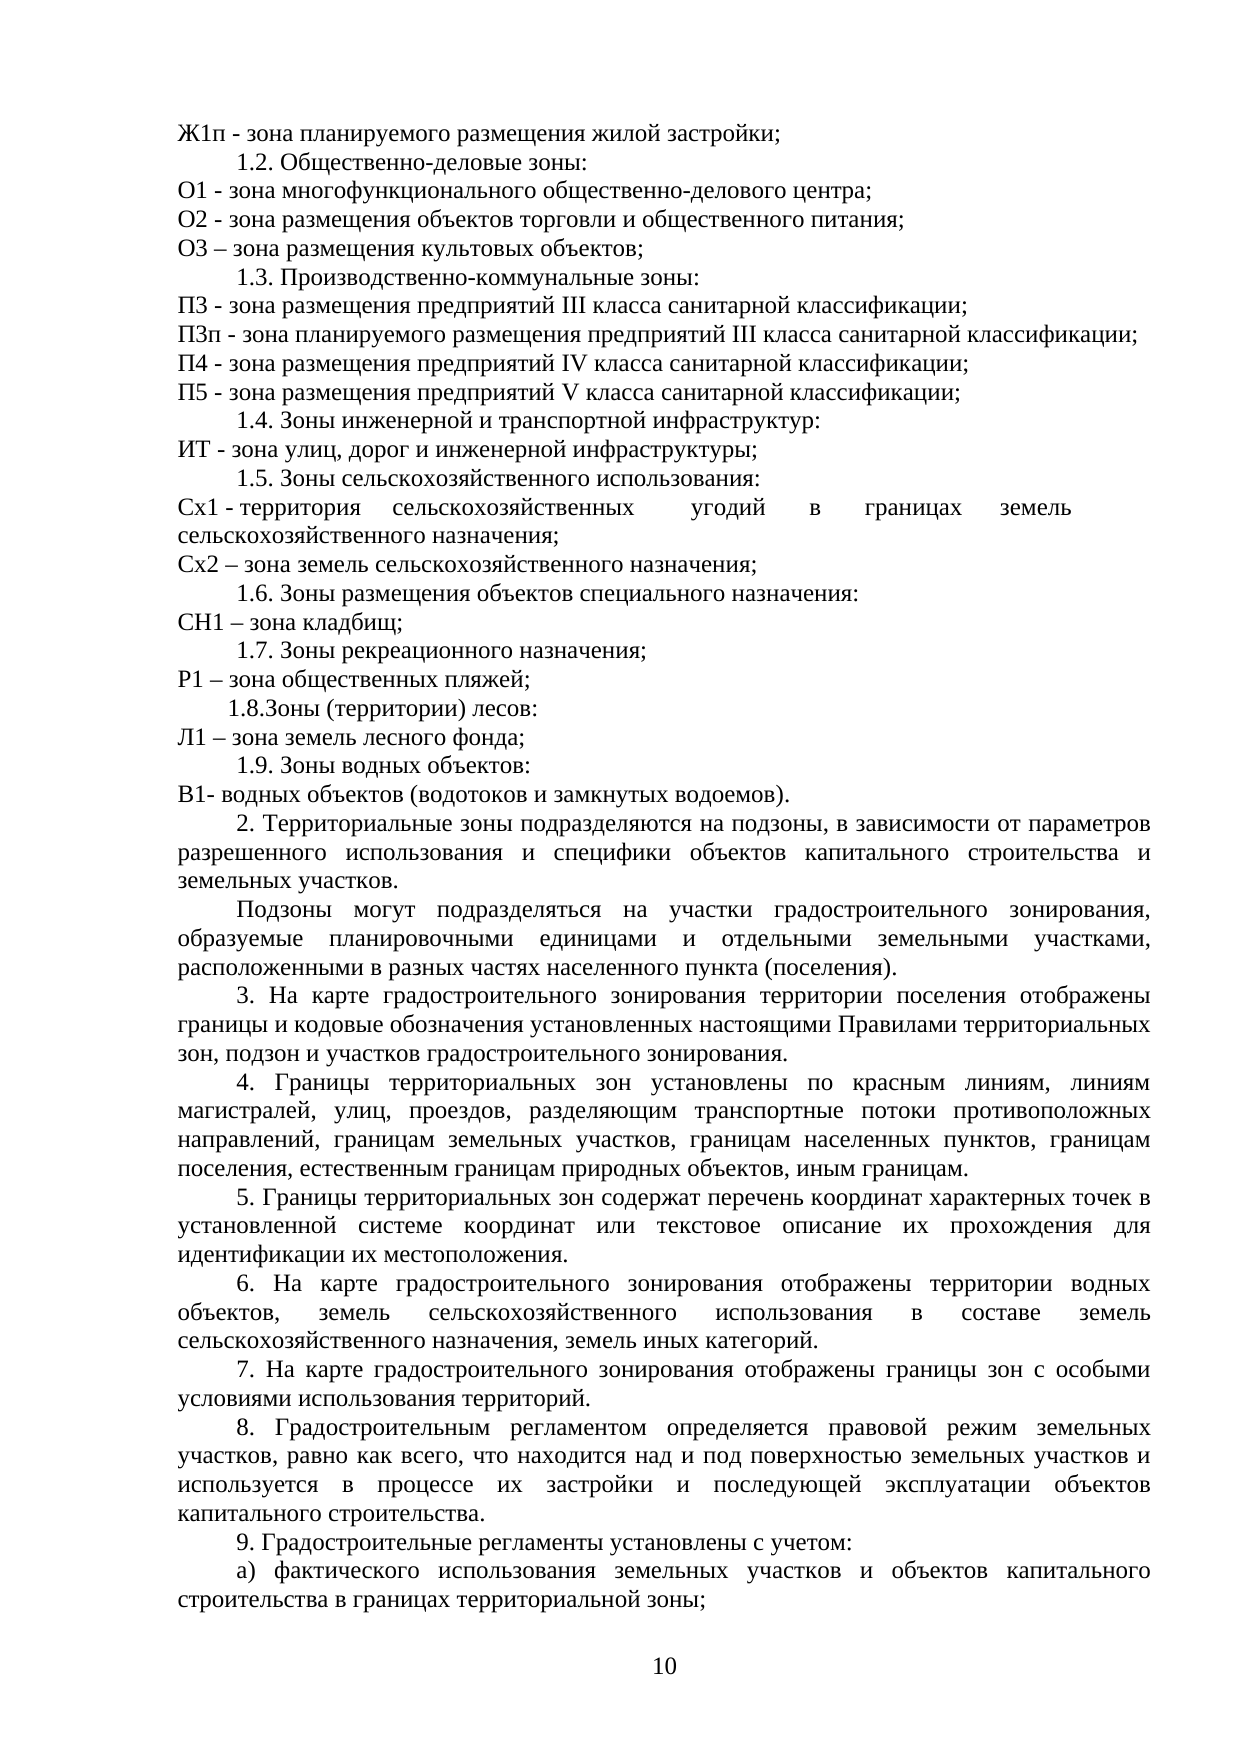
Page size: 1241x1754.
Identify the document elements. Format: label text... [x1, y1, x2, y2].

text 2. Территориальные зоны подразделяются на подзоны, в зависимости от параметров разрешенного использования и специфики объектов капитального строительства и земельных участков. [177, 808, 1152, 894]
text Л1 – зона земель лесного фонда; [177, 722, 1152, 751]
text П5 - зона размещения предприятий V класса санитарной классификации; [177, 377, 1152, 406]
text Р1 – зона общественных пляжей; [177, 664, 1152, 693]
text 1.4. Зоны инженерной и транспортной инфраструктур: [177, 406, 1152, 434]
text 3. На карте градостроительного зонирования территории поселения отображены границы и кодовые обозначения установленных настоящими Правилами территориальных зон, подзон и участков градостроительного зонирования. [177, 981, 1152, 1067]
text 9. Градостроительные регламенты установлены с учетом: [177, 1527, 1152, 1556]
text П4 - зона размещения предприятий IV класса санитарной классификации; [177, 348, 1152, 377]
text О1 - зона многофункционального общественно-делового центра; [177, 176, 1152, 204]
text 1.3. Производственно-коммунальные зоны: [177, 262, 1152, 291]
text 4. Границы территориальных зон установлены по красным линиям, линиям магистралей, улиц, проездов, разделяющим транспортные потоки противоположных направлений, границам земельных участков, границам населенных пунктов, границам поселения, естественным границам природных объектов, иным границам. [177, 1067, 1152, 1182]
text 5. Границы территориальных зон содержат перечень координат характерных точек в установленной системе координат или текстовое описание их прохождения для идентификации их местоположения. [177, 1182, 1152, 1268]
text 1.6. Зоны размещения объектов специального назначения: [177, 578, 1152, 607]
text 1.8.Зоны (территории) лесов: [177, 693, 1152, 722]
text О2 - зона размещения объектов торговли и общественного питания; [177, 204, 1152, 233]
text В1- водных объектов (водотоков и замкнутых водоемов). [177, 779, 1152, 808]
text 1.7. Зоны рекреационного назначения; [177, 636, 1152, 664]
text Ж1п - зона планируемого размещения жилой застройки; [177, 118, 1152, 147]
text 6. На карте градостроительного зонирования отображены территории водных объектов, земель сельскохозяйственного использования в составе земель сельскохозяйственного назначения, земель иных категорий. [177, 1268, 1152, 1354]
text О3 – зона размещения культовых объектов; [177, 233, 1152, 262]
text П3п - зона планируемого размещения предприятий III класса санитарной классификации; [177, 319, 1152, 348]
text П3 - зона размещения предприятий III класса санитарной классификации; [177, 291, 1152, 319]
text СН1 – зона кладбищ; [177, 607, 1152, 636]
text Сх1 - территория сельскохозяйственных угодий в границах земель [177, 492, 1152, 521]
text 7. На карте градостроительного зонирования отображены границы зон с особыми условиями использования территорий. [177, 1354, 1152, 1412]
text Сх2 – зона земель сельскохозяйственного назначения; [177, 549, 1152, 578]
text сельскохозяйственного назначения; [177, 521, 1152, 549]
text а) фактического использования земельных участков и объектов капитального строительства в границах территориальной зоны; [177, 1556, 1152, 1613]
text 1.5. Зоны сельскохозяйственного использования: [177, 463, 1152, 492]
text ИТ - зона улиц, дорог и инженерной инфраструктуры; [177, 434, 1152, 463]
text 1.9. Зоны водных объектов: [177, 751, 1152, 779]
text 1.2. Общественно-деловые зоны: [177, 147, 1152, 176]
text Подзоны могут подразделяться на участки градостроительного зонирования, образуемые планировочными единицами и отдельными земельными участками, расположенными в разных частях населенного пункта (поселения). [177, 894, 1152, 981]
text 8. Градостроительным регламентом определяется правовой режим земельных участков, равно как всего, что находится над и под поверхностью земельных участков и используется в процессе их застройки и последующей эксплуатации объектов капитального строительства. [177, 1412, 1152, 1527]
